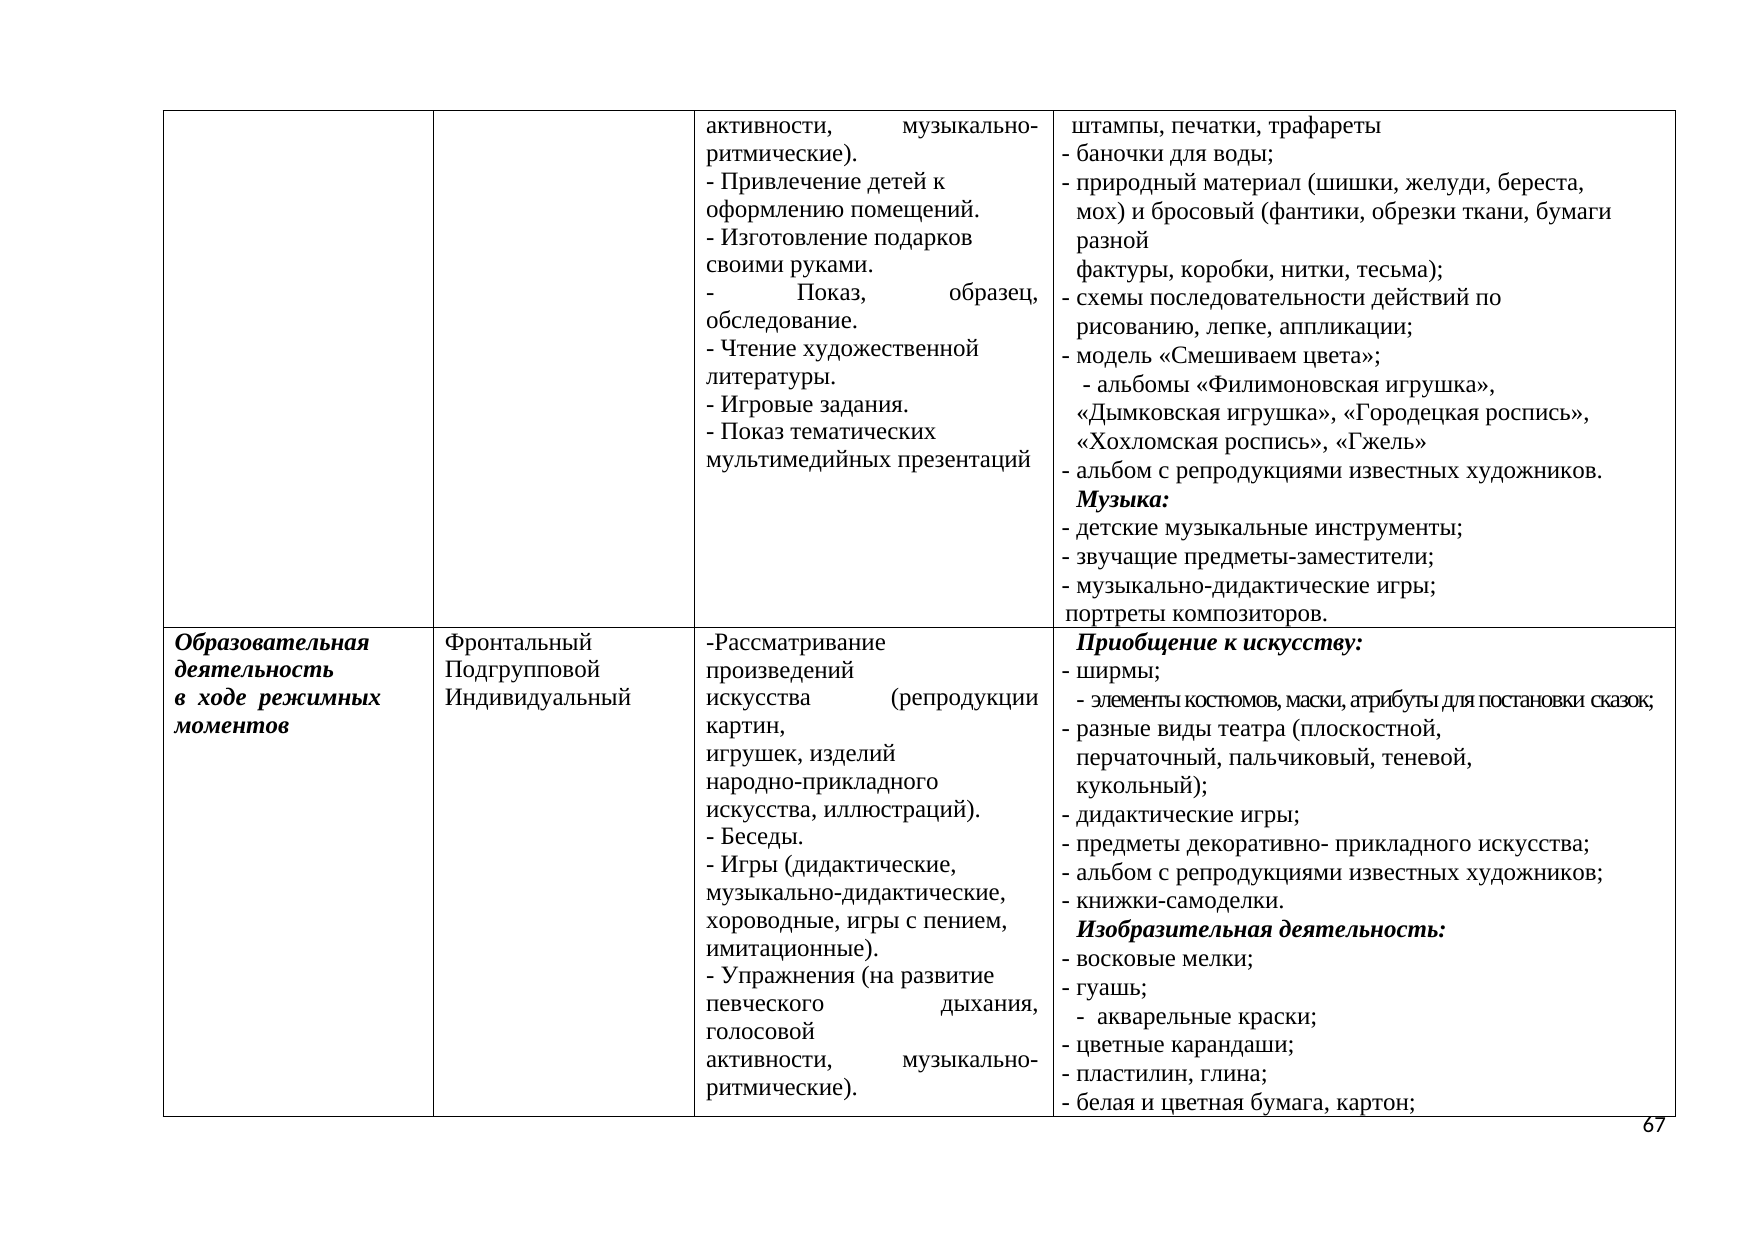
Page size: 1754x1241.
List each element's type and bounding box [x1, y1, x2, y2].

table_cell [1054, 628, 1675, 1116]
table_cell [434, 628, 694, 1116]
table_cell [164, 111, 433, 627]
table_cell [695, 628, 1053, 1116]
table_cell [1054, 111, 1675, 627]
table_cell [434, 111, 694, 627]
table_cell [164, 628, 433, 1116]
table_cell [695, 111, 1053, 627]
